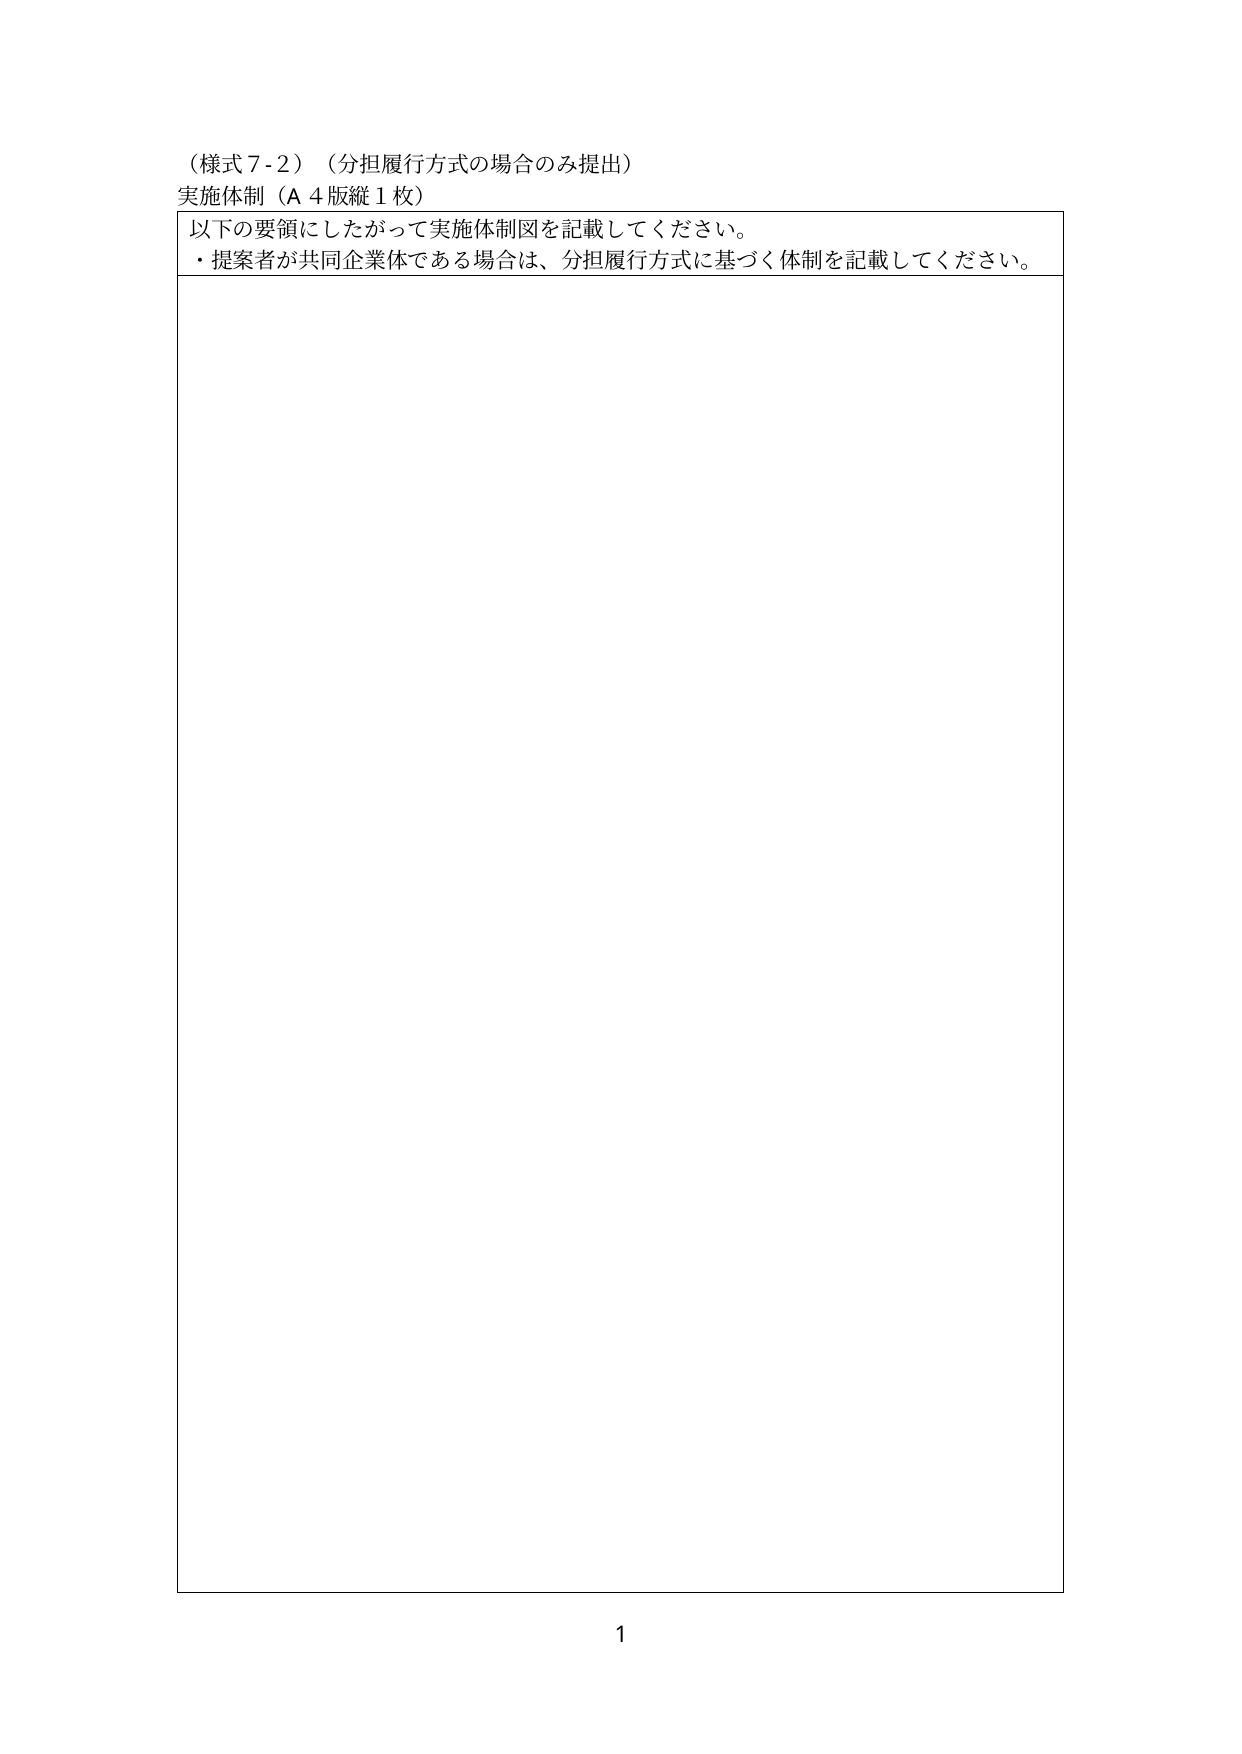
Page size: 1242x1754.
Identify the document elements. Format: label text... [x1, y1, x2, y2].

text 実施体制（A４版縦１枚） [177, 179, 967, 211]
text （様式７-２）（分担履行方式の場合のみ提出） [177, 148, 967, 179]
table_header 以下の要領にしたがって実施体制図を記載してください。 ・提案者が共同企業体である場合は、分担履行方式に基づく体制を記載してください。 [178, 212, 1063, 275]
table_cell [178, 276, 1063, 1592]
